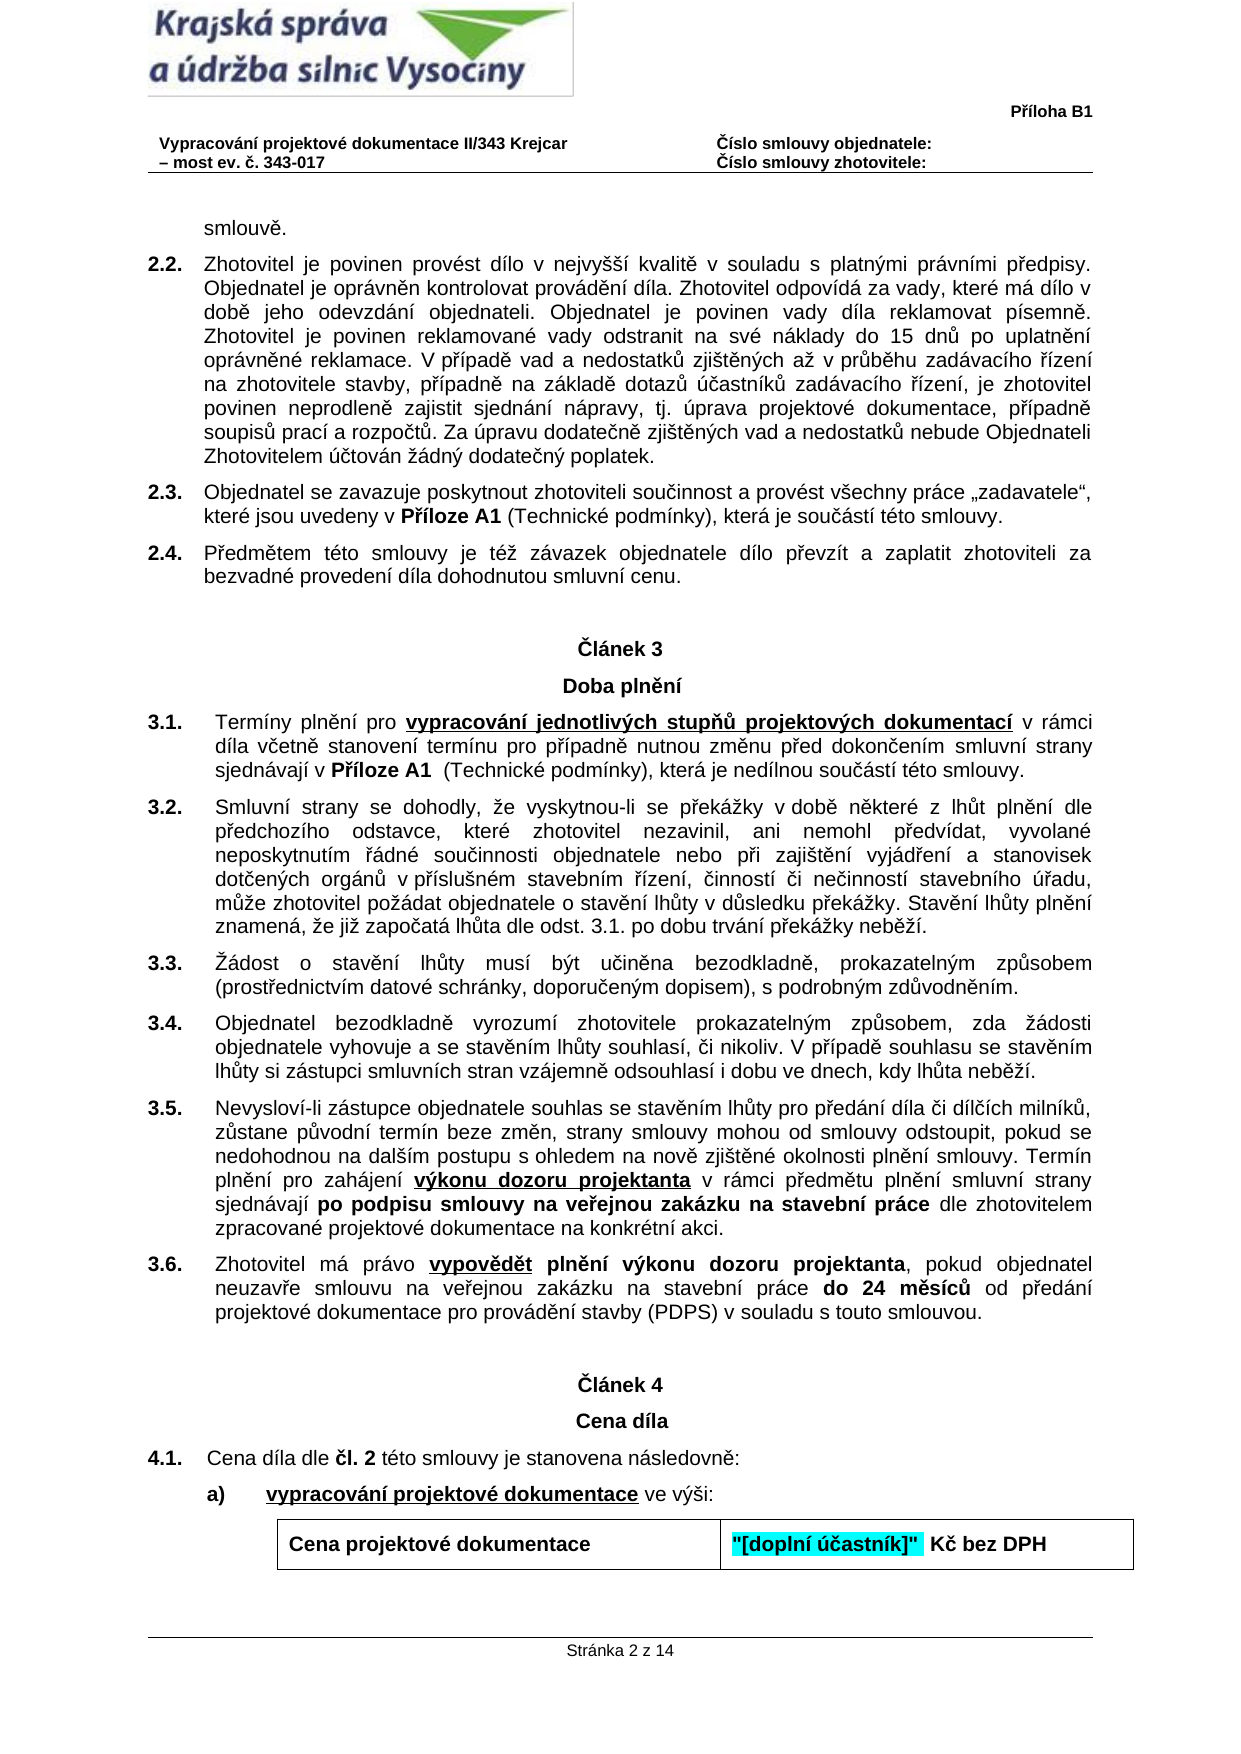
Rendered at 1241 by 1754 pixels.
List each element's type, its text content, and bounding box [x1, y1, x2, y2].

list Cena díla dle čl. 2 této smlouvy je stanovena následovně: [148, 1446, 1093, 1469]
list Smluvní strany se dohodly, že vyskytnou-li se překážky v době některé z lhůt plnění dle předchozího odstavce, které zhotovitel nezavinil, ani nemohl předvídat, vyvolané neposkytnutím řádné součinnosti objednatele nebo při zajištění vyjádření a stanovisek dotčených orgánů v příslušném stavebním řízení, činností či nečinností stavebního úřadu, může zhotovitel požádat objednatele o stavění lhůty v důsledku překážky. Stavění lhůty plnění znamená, že již započatá lhůta dle odst. 3.1. po dobu trvání překážky neběží. [148, 794, 1093, 938]
list Článek 3 [148, 637, 1093, 661]
list Žádost o stavění lhůty musí být učiněna bezodkladně, prokazatelným způsobem (prostřednictvím datové schránky, doporučeným dopisem), s podrobným zdůvodněním. [148, 951, 1093, 999]
list Zhotovitel je povinen provést dílo v nejvyšší kvalitě v souladu s platnými právními předpisy. Objednatel je oprávněn kontrolovat provádění díla. Zhotovitel odpovídá za vady, které má dílo v době jeho odevzdání objednateli. Objednatel je povinen vady díla reklamovat písemně. Zhotovitel je povinen reklamované vady odstranit na své náklady do 15 dnů po uplatnění oprávněné reklamace. V případě vad a nedostatků zjištěných až v průběhu zadávacího řízení na zhotovitele stavby, případně na základě dotazů účastníků zadávacího řízení, je zhotovitel povinen neprodleně zajistit sjednání nápravy, tj. úprava projektové dokumentace, případně soupisů prací a rozpočtů. Za úpravu dodatečně zjištěných vad a nedostatků nebude Objednateli Zhotovitelem účtován žádný dodatečný poplatek. [148, 252, 1093, 467]
list Termíny plnění pro vypracování jednotlivých stupňů projektových dokumentací v rámci díla včetně stanovení termínu pro případně nutnou změnu před dokončením smluvní strany sjednávají v Příloze A1 (Technické podmínky), která je nedílnou součástí této smlouvy. [148, 710, 1093, 782]
table_header Cena projektové dokumentace [278, 1520, 720, 1568]
list Cena díla [148, 1409, 1096, 1433]
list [148, 215, 1093, 239]
list vypracování projektové dokumentace ve výši: [207, 1482, 1093, 1506]
list Doba plnění [148, 674, 1096, 698]
picture [147, 2, 574, 98]
list Článek 4 [148, 1373, 1093, 1397]
list Objednatel se zavazuje poskytnout zhotoviteli součinnost a provést všechny práce „zadavatele“, které jsou uvedeny v Příloze A1 (Technické podmínky), která je součástí této smlouvy. [148, 480, 1093, 528]
list Nevysloví-li zástupce objednatele souhlas se stavěním lhůty pro předání díla či dílčích milníků, zůstane původní termín beze změn, strany smlouvy mohou od smlouvy odstoupit, pokud se nedohodnou na dalším postupu s ohledem na nově zjištěné okolnosti plnění smlouvy. Termín plnění pro zahájení výkonu dozoru projektanta v rámci předmětu plnění smluvní strany sjednávají po podpisu smlouvy na veřejnou zakázku na stavební práce dle zhotovitelem zpracované projektové dokumentace na konkrétní akci. [148, 1096, 1093, 1239]
list Zhotovitel má právo vypovědět plnění výkonu dozoru projektanta, pokud objednatel neuzavře smlouvu na veřejnou zakázku na stavební práce do 24 měsíců od předání projektové dokumentace pro provádění stavby (PDPS) v souladu s touto smlouvou. [148, 1252, 1093, 1324]
list Objednatel bezodkladně vyrozumí zhotovitele prokazatelným způsobem, zda žádosti objednatele vyhovuje a se stavěním lhůty souhlasí, či nikoliv. V případě souhlasu se stavěním lhůty si zástupci smluvních stran vzájemně odsouhlasí i dobu ve dnech, kdy lhůta neběží. [148, 1011, 1093, 1083]
list Předmětem této smlouvy je též závazek objednatele dílo převzít a zaplatit zhotoviteli za bezvadné provedení díla dohodnutou smluvní cenu. [148, 540, 1093, 588]
table_header Kč bez DPH [721, 1520, 1133, 1568]
